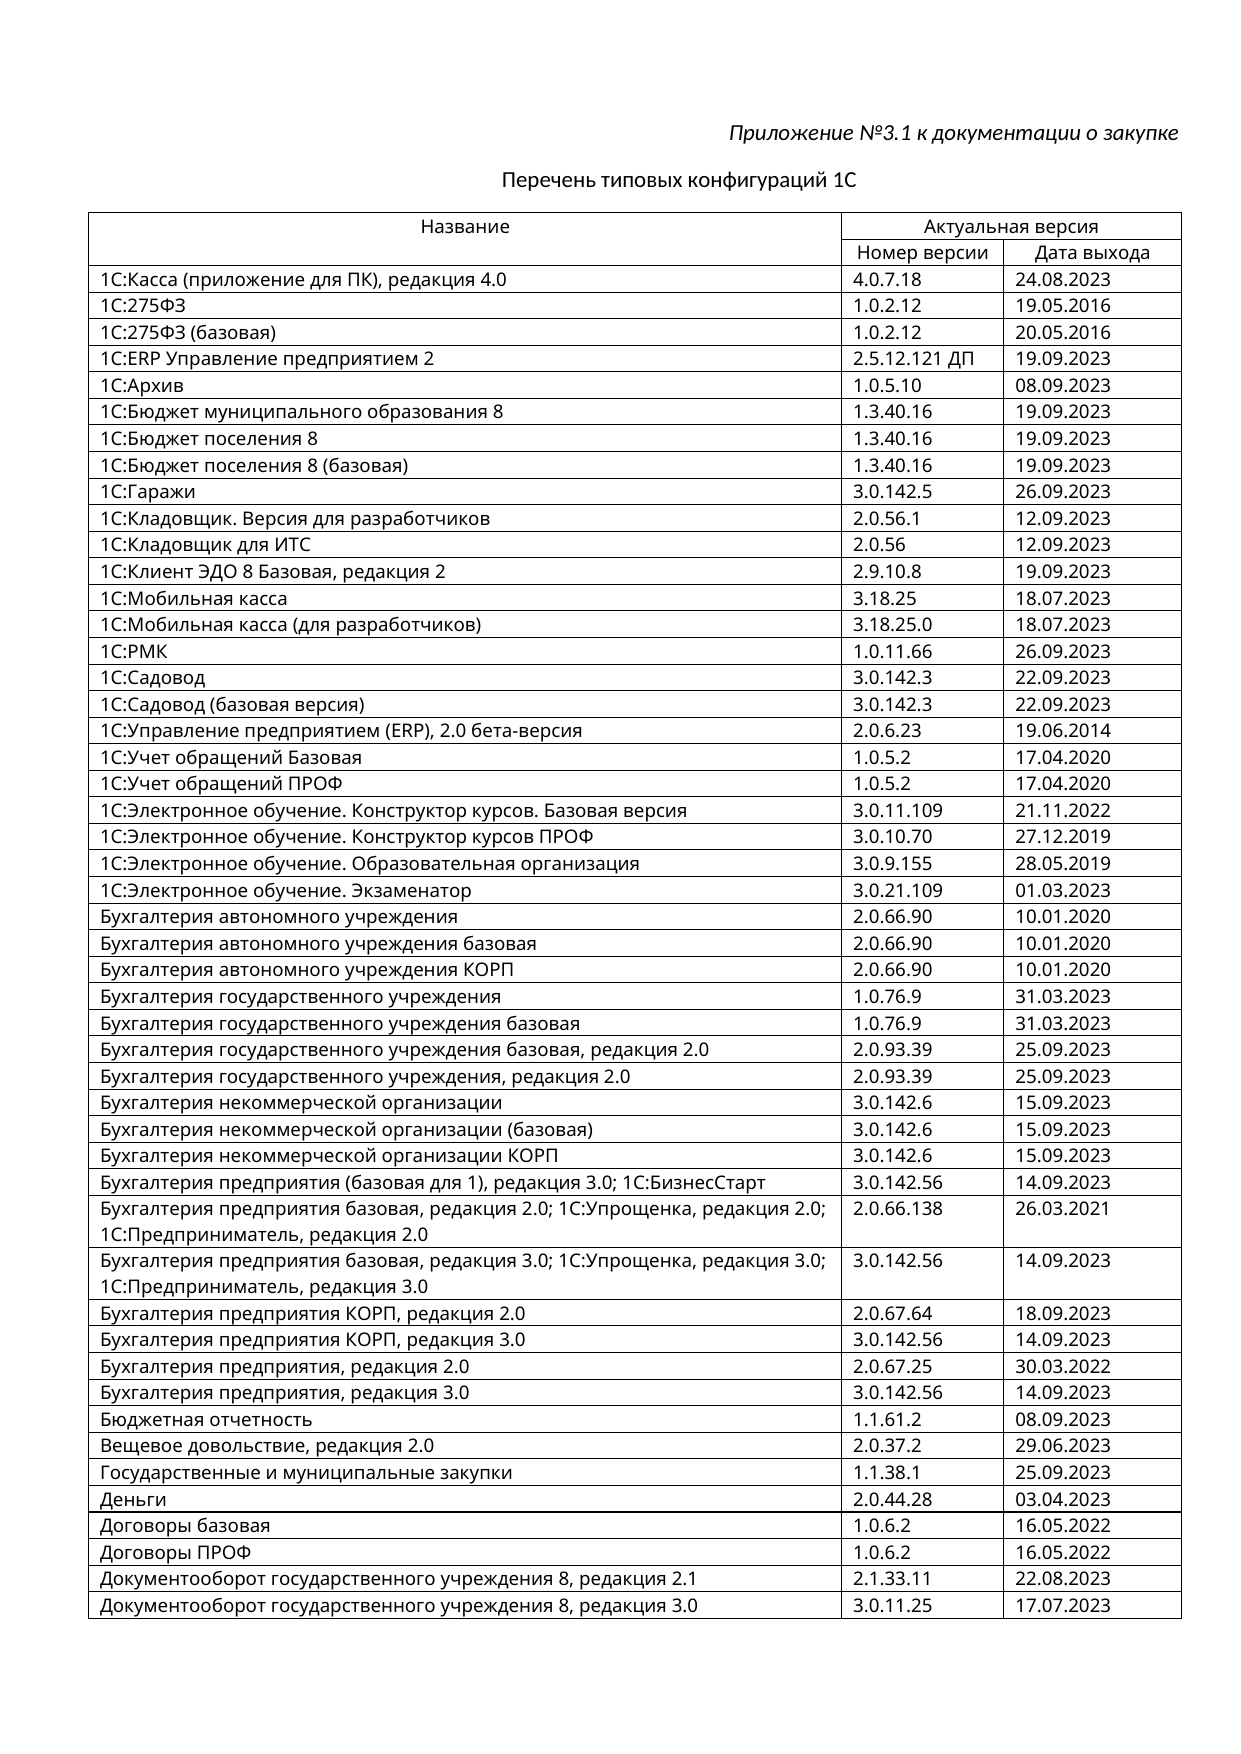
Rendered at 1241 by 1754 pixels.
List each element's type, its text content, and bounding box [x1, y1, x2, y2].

table_cell Бухгалтерия государственного учреждения базовая, редакция 2.0 [89, 1036, 841, 1062]
table_cell 10.01.2020 [1004, 904, 1181, 929]
table_cell 08.09.2023 [1004, 1406, 1181, 1432]
table_cell 3.0.142.56 [842, 1169, 1003, 1195]
table_cell 2.0.67.25 [842, 1353, 1003, 1378]
table_cell 17.04.2020 [1004, 771, 1181, 796]
table_cell 3.0.142.5 [842, 479, 1003, 504]
table_cell 1.1.61.2 [842, 1406, 1003, 1432]
table_cell 1.0.2.12 [842, 293, 1003, 318]
table_cell 1С:Бюджет поселения 8 [89, 425, 841, 451]
table_cell 26.03.2021 [1004, 1196, 1181, 1247]
table_cell 3.0.142.6 [842, 1090, 1003, 1115]
table_cell 16.05.2022 [1004, 1539, 1181, 1564]
table_cell Государственные и муниципальные закупки [89, 1459, 841, 1485]
text Перечень типовых конфигураций 1С [177, 165, 1181, 193]
table_cell 1С:Гаражи [89, 479, 841, 504]
table_cell 3.0.11.109 [842, 797, 1003, 823]
table_cell 18.09.2023 [1004, 1300, 1181, 1325]
table_cell 25.09.2023 [1004, 1063, 1181, 1088]
table_header Название [89, 213, 841, 265]
table_cell 19.09.2023 [1004, 452, 1181, 477]
table_cell Номер версии [842, 240, 1003, 265]
table_cell 1С:Управление предприятием (ERP), 2.0 бета-версия [89, 718, 841, 743]
table_cell 27.12.2019 [1004, 824, 1181, 849]
table_cell 14.09.2023 [1004, 1380, 1181, 1405]
table_cell 3.18.25.0 [842, 611, 1003, 637]
table_cell Бухгалтерия предприятия, редакция 3.0 [89, 1380, 841, 1405]
table_cell 19.09.2023 [1004, 399, 1181, 424]
table_cell 1С:Учет обращений ПРОФ [89, 771, 841, 796]
table_cell 29.06.2023 [1004, 1433, 1181, 1458]
text Приложение №3.1 к документации о закупке [177, 118, 1181, 146]
table_cell 3.0.142.56 [842, 1380, 1003, 1405]
table_cell 19.06.2014 [1004, 718, 1181, 743]
table_cell 1.0.6.2 [842, 1539, 1003, 1564]
table_cell 2.0.93.39 [842, 1063, 1003, 1088]
table_cell 1С:Бюджет поселения 8 (базовая) [89, 452, 841, 477]
table_cell 15.09.2023 [1004, 1143, 1181, 1168]
table_cell 2.0.66.90 [842, 904, 1003, 929]
table_cell 01.03.2023 [1004, 877, 1181, 902]
table_cell 2.0.56 [842, 532, 1003, 557]
table_cell 14.09.2023 [1004, 1169, 1181, 1195]
table_cell Бухгалтерия предприятия КОРП, редакция 3.0 [89, 1326, 841, 1352]
table_cell 1.3.40.16 [842, 399, 1003, 424]
table_cell Вещевое довольствие, редакция 2.0 [89, 1433, 841, 1458]
table_cell 2.0.6.23 [842, 718, 1003, 743]
table_cell 21.11.2022 [1004, 797, 1181, 823]
table_cell 3.0.142.3 [842, 665, 1003, 690]
table_cell 3.0.142.3 [842, 691, 1003, 717]
table_cell 2.0.67.64 [842, 1300, 1003, 1325]
table_cell 19.09.2023 [1004, 425, 1181, 451]
table_cell 16.05.2022 [1004, 1513, 1181, 1538]
table_cell 19.09.2023 [1004, 346, 1181, 371]
table_cell 2.0.37.2 [842, 1433, 1003, 1458]
table_cell 2.0.66.90 [842, 930, 1003, 956]
table_cell 1.3.40.16 [842, 452, 1003, 477]
table_cell 1.0.5.10 [842, 372, 1003, 398]
table_cell Бухгалтерия автономного учреждения КОРП [89, 957, 841, 982]
table_cell 1С:Бюджет муниципального образования 8 [89, 399, 841, 424]
table_cell 08.09.2023 [1004, 372, 1181, 398]
table_cell 12.09.2023 [1004, 532, 1181, 557]
table_cell 2.5.12.121 ДП [842, 346, 1003, 371]
table_cell 10.01.2020 [1004, 930, 1181, 956]
table_cell 1С:РМК [89, 638, 841, 663]
table_cell Документооборот государственного учреждения 8, редакция 3.0 [89, 1592, 841, 1618]
table_cell Договоры базовая [89, 1513, 841, 1538]
table_cell 2.0.56.1 [842, 505, 1003, 531]
table_cell Бухгалтерия некоммерческой организации КОРП [89, 1143, 841, 1168]
table_cell 2.1.33.11 [842, 1566, 1003, 1591]
table_cell 3.0.21.109 [842, 877, 1003, 902]
table_cell 1С:275ФЗ (базовая) [89, 319, 841, 345]
table_cell 31.03.2023 [1004, 983, 1181, 1009]
table_cell 3.0.10.70 [842, 824, 1003, 849]
table_cell Бухгалтерия автономного учреждения [89, 904, 841, 929]
table_cell Бухгалтерия предприятия, редакция 2.0 [89, 1353, 841, 1378]
table_cell 1С:Клиент ЭДО 8 Базовая, редакция 2 [89, 558, 841, 584]
table_cell 19.05.2016 [1004, 293, 1181, 318]
table_cell 1С:Кладовщик для ИТС [89, 532, 841, 557]
table_cell Бухгалтерия предприятия базовая, редакция 2.0; 1С:Упрощенка, редакция 2.0; 1С:Предприниматель, редакция 2.0 [89, 1196, 841, 1247]
table_cell 2.0.66.138 [842, 1196, 1003, 1247]
table_cell 1C:Касса (приложение для ПК), редакция 4.0 [89, 266, 841, 292]
table_cell Бухгалтерия некоммерческой организации [89, 1090, 841, 1115]
table_cell Бухгалтерия предприятия КОРП, редакция 2.0 [89, 1300, 841, 1325]
table_cell Деньги [89, 1486, 841, 1511]
table_cell 1С:Мобильная касса (для разработчиков) [89, 611, 841, 637]
table_cell 14.09.2023 [1004, 1326, 1181, 1352]
table_cell 26.09.2023 [1004, 479, 1181, 504]
table_cell 18.07.2023 [1004, 585, 1181, 610]
table_cell 1С:Архив [89, 372, 841, 398]
table_cell 1С:Кладовщик. Версия для разработчиков [89, 505, 841, 531]
table_cell 1С:Электронное обучение. Экзаменатор [89, 877, 841, 902]
table_cell 15.09.2023 [1004, 1116, 1181, 1142]
table_cell 15.09.2023 [1004, 1090, 1181, 1115]
table_cell 3.0.9.155 [842, 850, 1003, 876]
table_cell Документооборот государственного учреждения 8, редакция 2.1 [89, 1566, 841, 1591]
table_cell 1С:Мобильная касса [89, 585, 841, 610]
table_header Актуальная версия [842, 213, 1181, 238]
table_cell Бухгалтерия предприятия (базовая для 1), редакция 3.0; 1С:БизнесСтарт [89, 1169, 841, 1195]
table_cell 1.0.6.2 [842, 1513, 1003, 1538]
table_cell 1С:Электронное обучение. Конструктор курсов. Базовая версия [89, 797, 841, 823]
table_cell 3.0.142.6 [842, 1143, 1003, 1168]
table_cell 22.09.2023 [1004, 691, 1181, 717]
table_cell Дата выхода [1004, 240, 1181, 265]
table_cell Бухгалтерия предприятия базовая, редакция 3.0; 1С:Упрощенка, редакция 3.0; 1С:Предприниматель, редакция 3.0 [89, 1248, 841, 1299]
table_cell 25.09.2023 [1004, 1459, 1181, 1485]
table_cell 17.04.2020 [1004, 744, 1181, 770]
table_cell 28.05.2019 [1004, 850, 1181, 876]
table_cell 2.9.10.8 [842, 558, 1003, 584]
table_cell 1.0.76.9 [842, 1010, 1003, 1035]
table_cell 1С:Электронное обучение. Образовательная организация [89, 850, 841, 876]
table_cell 17.07.2023 [1004, 1592, 1181, 1618]
table_cell 25.09.2023 [1004, 1036, 1181, 1062]
table_cell Бухгалтерия государственного учреждения базовая [89, 1010, 841, 1035]
table_cell 1.3.40.16 [842, 425, 1003, 451]
table_cell 03.04.2023 [1004, 1486, 1181, 1511]
table_cell 4.0.7.18 [842, 266, 1003, 292]
table_cell 1.1.38.1 [842, 1459, 1003, 1485]
table_cell 1С:Учет обращений Базовая [89, 744, 841, 770]
table_cell Договоры ПРОФ [89, 1539, 841, 1564]
table_cell 14.09.2023 [1004, 1248, 1181, 1299]
table_cell 24.08.2023 [1004, 266, 1181, 292]
table_cell 1.0.2.12 [842, 319, 1003, 345]
table_cell 1С:Садовод (базовая версия) [89, 691, 841, 717]
table_cell 1.0.5.2 [842, 771, 1003, 796]
table_cell 22.08.2023 [1004, 1566, 1181, 1591]
table_cell 1С:Садовод [89, 665, 841, 690]
table_cell 19.09.2023 [1004, 558, 1181, 584]
table_cell Бюджетная отчетность [89, 1406, 841, 1432]
table_cell 1С:ERP Управление предприятием 2 [89, 346, 841, 371]
table_cell 3.0.142.56 [842, 1326, 1003, 1352]
table_cell 3.0.142.6 [842, 1116, 1003, 1142]
table_cell Бухгалтерия государственного учреждения, редакция 2.0 [89, 1063, 841, 1088]
table_cell 2.0.66.90 [842, 957, 1003, 982]
table_cell Бухгалтерия автономного учреждения базовая [89, 930, 841, 956]
table_cell 1С:Электронное обучение. Конструктор курсов ПРОФ [89, 824, 841, 849]
table_cell 12.09.2023 [1004, 505, 1181, 531]
table_cell Бухгалтерия некоммерческой организации (базовая) [89, 1116, 841, 1142]
table_cell 3.18.25 [842, 585, 1003, 610]
table_cell 26.09.2023 [1004, 638, 1181, 663]
table_cell 1.0.76.9 [842, 983, 1003, 1009]
table_cell 22.09.2023 [1004, 665, 1181, 690]
table_cell 30.03.2022 [1004, 1353, 1181, 1378]
table_cell Бухгалтерия государственного учреждения [89, 983, 841, 1009]
table_cell 3.0.11.25 [842, 1592, 1003, 1618]
table_cell 18.07.2023 [1004, 611, 1181, 637]
table_cell 1.0.11.66 [842, 638, 1003, 663]
table_cell 1.0.5.2 [842, 744, 1003, 770]
table_cell 2.0.44.28 [842, 1486, 1003, 1511]
table_cell 20.05.2016 [1004, 319, 1181, 345]
table_cell 31.03.2023 [1004, 1010, 1181, 1035]
table_cell 2.0.93.39 [842, 1036, 1003, 1062]
table_cell 3.0.142.56 [842, 1248, 1003, 1299]
table_cell 1С:275ФЗ [89, 293, 841, 318]
table_cell 10.01.2020 [1004, 957, 1181, 982]
